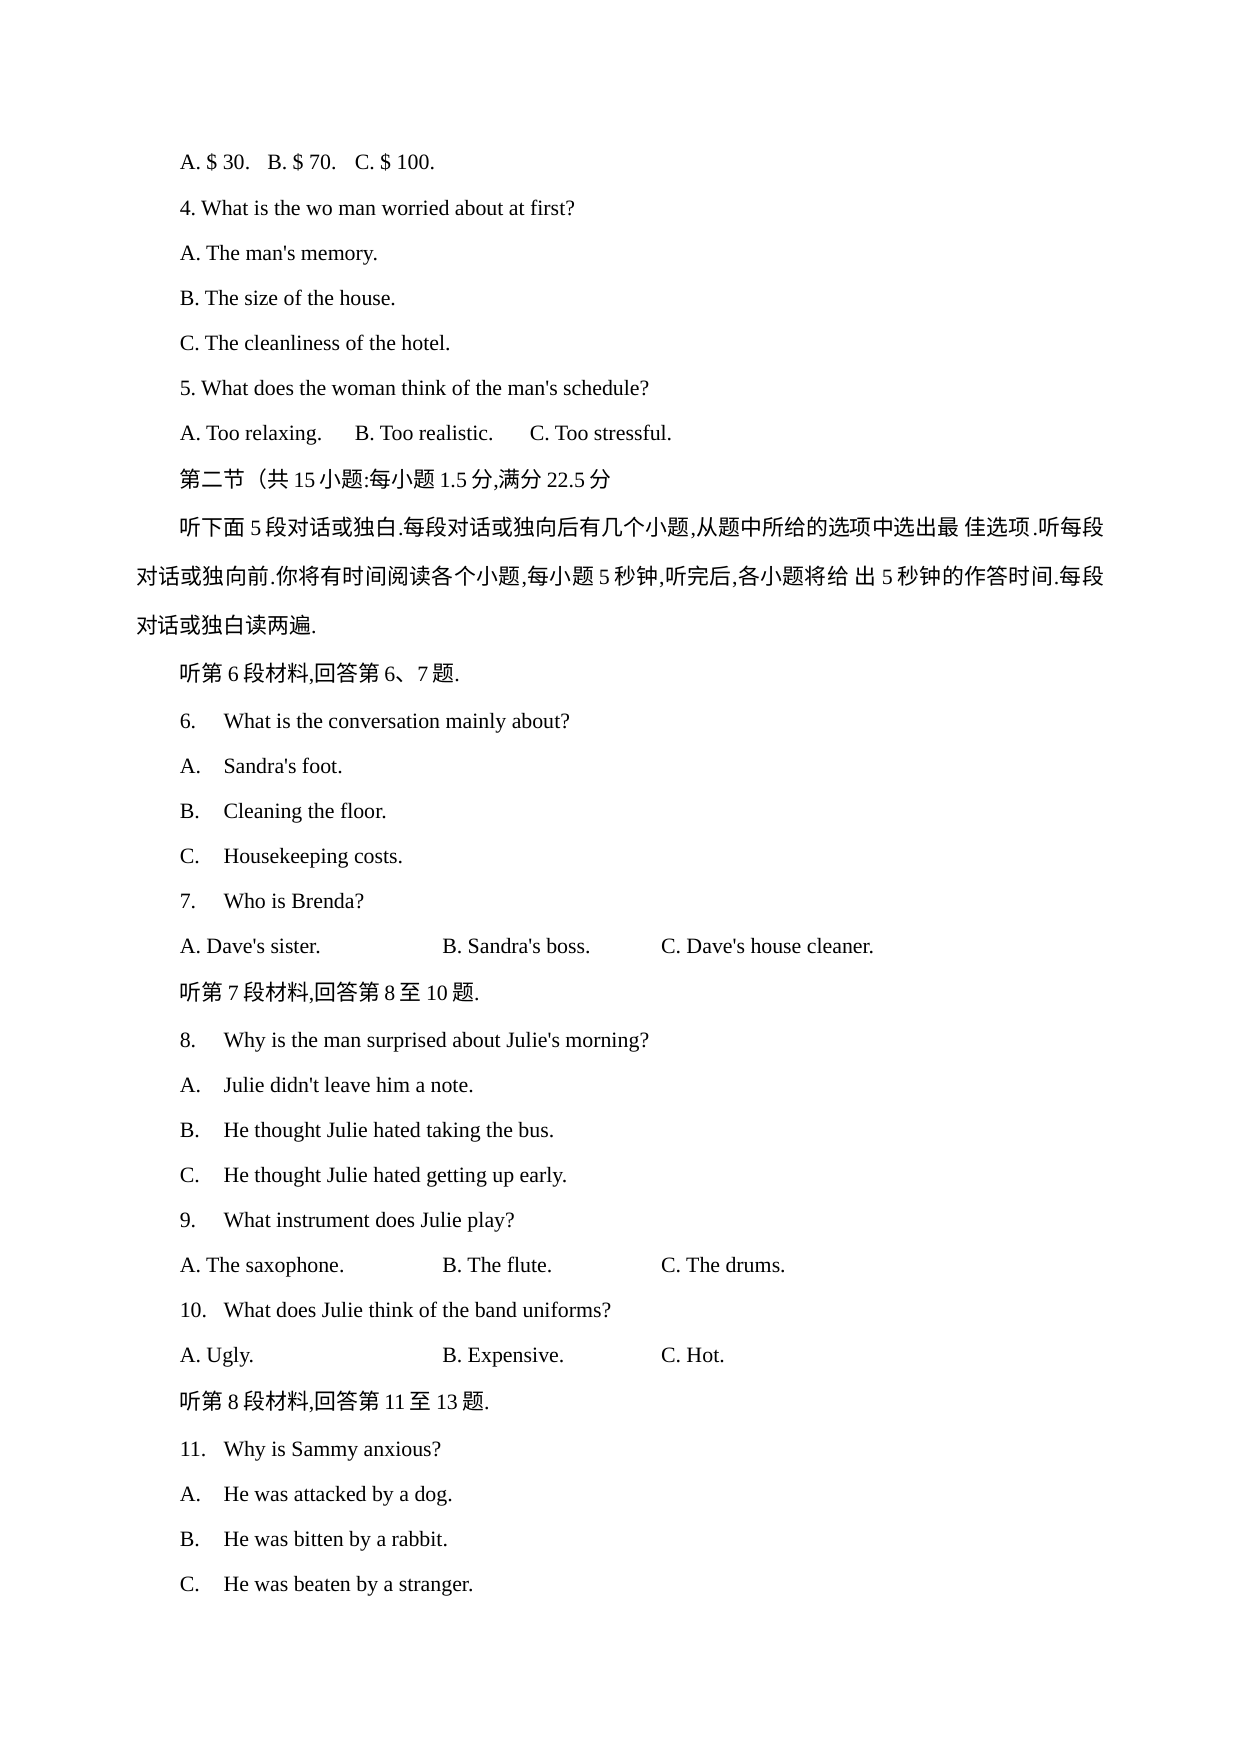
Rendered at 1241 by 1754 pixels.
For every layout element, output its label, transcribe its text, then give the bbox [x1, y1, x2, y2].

text A. The man's memory. [136, 236, 1104, 268]
text 听第7段材料,回答第8至10题. [136, 974, 1104, 1007]
text 7. Who is Brenda? [136, 884, 1104, 917]
text 4. What is the wo man worried about at first? [136, 191, 1104, 223]
text A. Dave's sister. B. Sandra's boss. C. Dave's house cleaner. [136, 929, 1104, 962]
text 听第8段材料,回答第11至13题. [136, 1384, 1104, 1416]
text 第二节（共15小题:每小题1.5分,满分22.5分 [136, 461, 1104, 494]
text C. He was beaten by a stranger. [136, 1567, 1104, 1600]
text A. $ 30. B. $ 70. C. $ 100. [136, 146, 1104, 178]
text 10. What does Julie think of the band uniforms? [136, 1293, 1104, 1326]
text 听下面5段对话或独白.每段对话或独向后有几个小题,从题中所给的选项中选出最 佳选项.听每段对话或独向前.你将有时间阅读各个小题,每小题5秒钟,听完后,各小题将给 出5秒钟的作答时间.每段对话或独白读两遍. [136, 510, 1104, 640]
text 5. What does the woman think of the man's schedule? [136, 371, 1104, 404]
text A. The saxophone. B. The flute. C. The drums. [136, 1248, 1104, 1281]
text A. Ugly. B. Expensive. C. Hot. [136, 1339, 1104, 1371]
text 听第6段材料,回答第6、7题. [136, 656, 1104, 688]
text 6. What is the conversation mainly about? [136, 704, 1104, 736]
text 8. Why is the man surprised about Julie's morning? [136, 1023, 1104, 1055]
text 11. Why is Sammy anxious? [136, 1432, 1104, 1464]
text A. He was attacked by a dog. [136, 1477, 1104, 1510]
text B. Cleaning the floor. [136, 794, 1104, 827]
text B. He thought Julie hated taking the bus. [136, 1113, 1104, 1146]
text C. The cleanliness of the hotel. [136, 326, 1104, 359]
text 9. What instrument does Julie play? [136, 1203, 1104, 1236]
text C. Housekeeping costs. [136, 839, 1104, 872]
text A. Julie didn't leave him a note. [136, 1068, 1104, 1101]
text A. Sandra's foot. [136, 749, 1104, 782]
text B. He was bitten by a rabbit. [136, 1522, 1104, 1555]
text B. The size of the house. [136, 281, 1104, 313]
text C. He thought Julie hated getting up early. [136, 1158, 1104, 1191]
text A. Too relaxing. B. Too realistic. C. Too stressful. [136, 416, 1104, 449]
